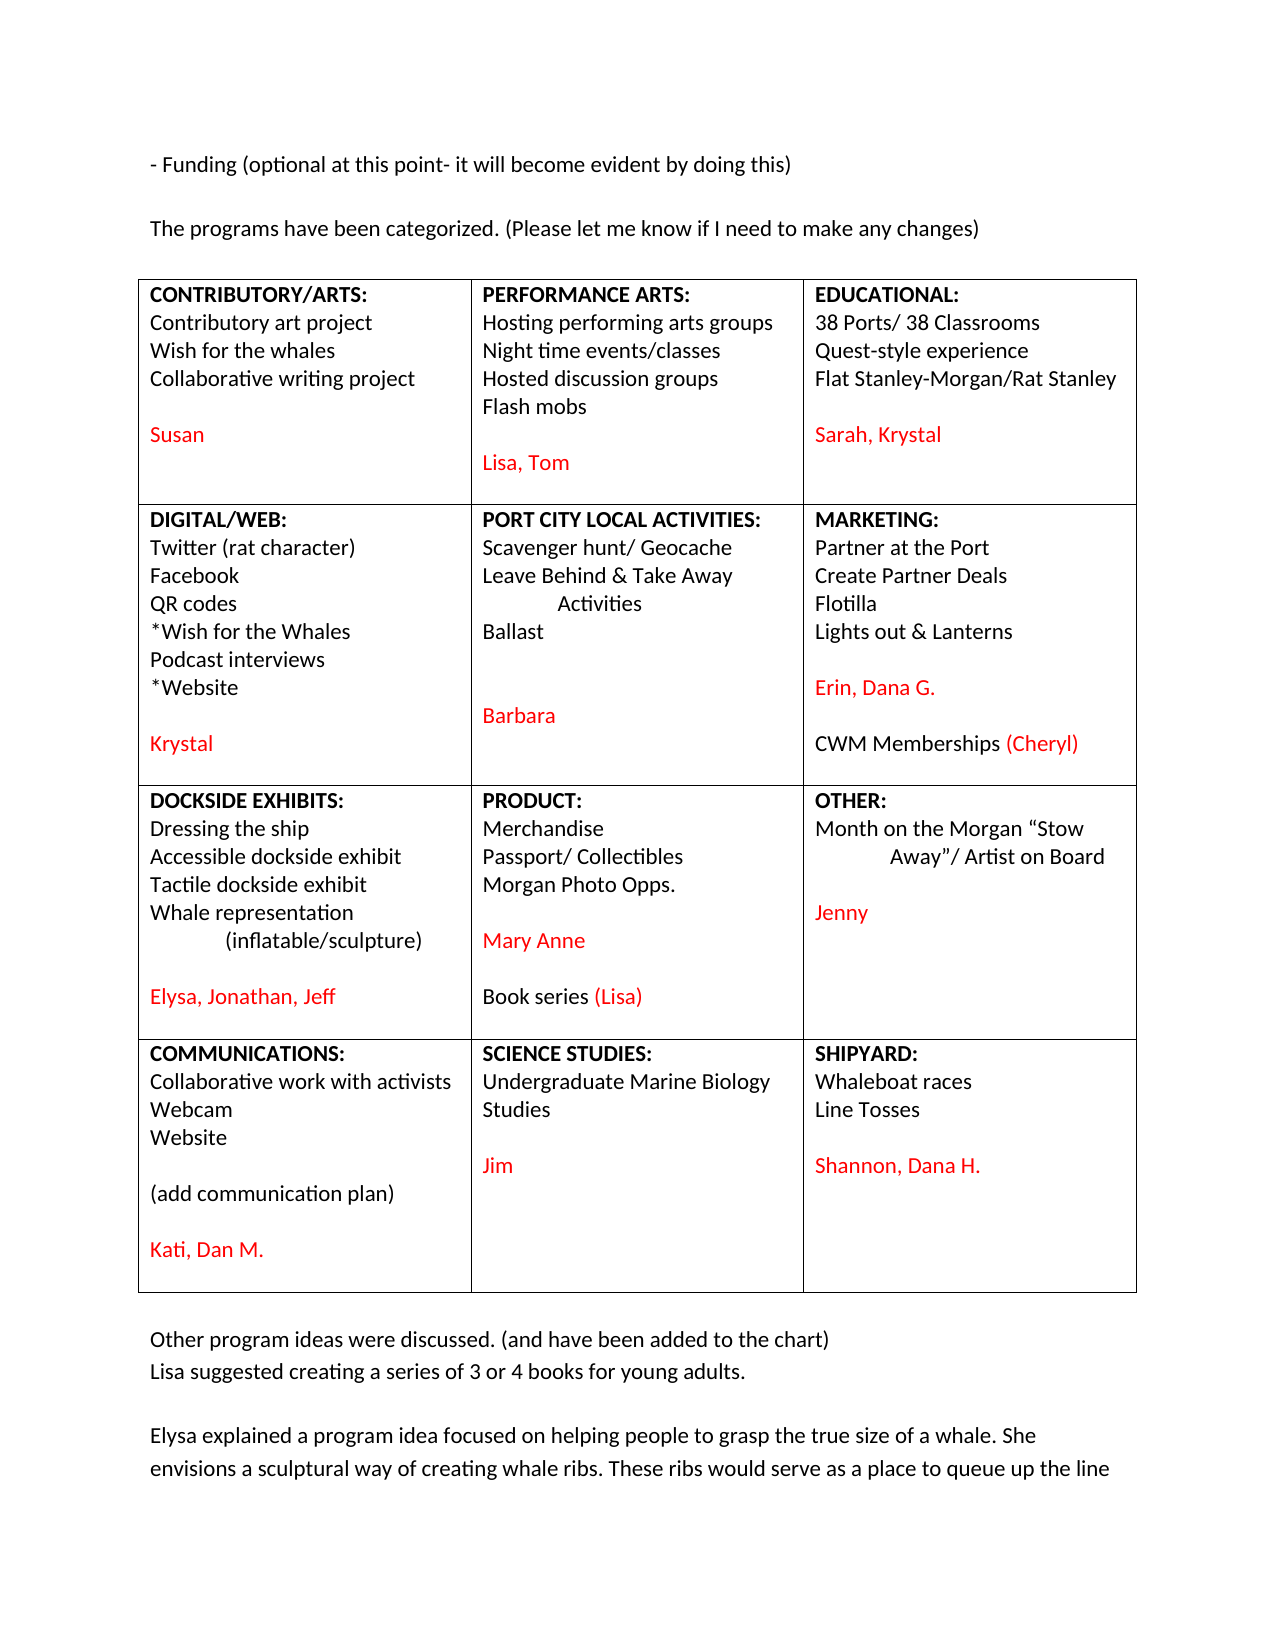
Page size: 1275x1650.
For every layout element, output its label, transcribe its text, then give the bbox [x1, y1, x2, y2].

table_header PERFORMANCE ARTS: Hosting performing arts groups Night time events/classes Hosted discussion groups Flash mobs Lisa, Tom [472, 280, 803, 504]
text Lisa suggested creating a series of 3 or 4 books for young adults. [150, 1357, 1125, 1385]
table_cell MARKETING: Partner at the Port Create Partner Deals Flotilla Lights out & Lanterns Erin, Dana G. CWM Memberships (Cheryl) [804, 505, 1136, 785]
text - Funding (optional at this point- it will become evident by doing this) [150, 150, 1125, 178]
table_cell OTHER: Month on the Morgan “Stow Away”/ Artist on Board Jenny [804, 786, 1136, 1038]
table_cell SHIPYARD: Whaleboat races Line Tosses Shannon, Dana H. [804, 1040, 1136, 1292]
table_cell DOCKSIDE EXHIBITS: Dressing the ship Accessible dockside exhibit Tactile dockside exhibit Whale representation (inflatable/sculpture) Elysa, Jonathan, Jeff [139, 786, 471, 1038]
table_header EDUCATIONAL: 38 Ports/ 38 Classrooms Quest-style experience Flat Stanley-Morgan/Rat Stanley Sarah, Krystal [804, 280, 1136, 504]
table_cell DIGITAL/WEB: Twitter (rat character) Facebook QR codes *Wish for the Whales Podcast interviews *Website Krystal [139, 505, 471, 785]
table_cell COMMUNICATIONS: Collaborative work with activists Webcam Website (add communication plan) Kati, Dan M. [139, 1040, 471, 1292]
table_cell SCIENCE STUDIES: Undergraduate Marine Biology Studies Jim [472, 1040, 803, 1292]
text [150, 1421, 1125, 1482]
table_cell PRODUCT: Merchandise Passport/ Collectibles Morgan Photo Opps. Mary Anne Book series (Lisa) [472, 786, 803, 1038]
text The programs have been categorized. (Please let me know if I need to make any changes) [150, 214, 1125, 242]
table_header CONTRIBUTORY/ARTS: Contributory art project Wish for the whales Collaborative writing project Susan [139, 280, 471, 504]
table_cell PORT CITY LOCAL ACTIVITIES: Scavenger hunt/ Geocache Leave Behind & Take Away Activities Ballast Barbara [472, 505, 803, 785]
text Other program ideas were discussed. (and have been added to the chart) [150, 1325, 1125, 1353]
